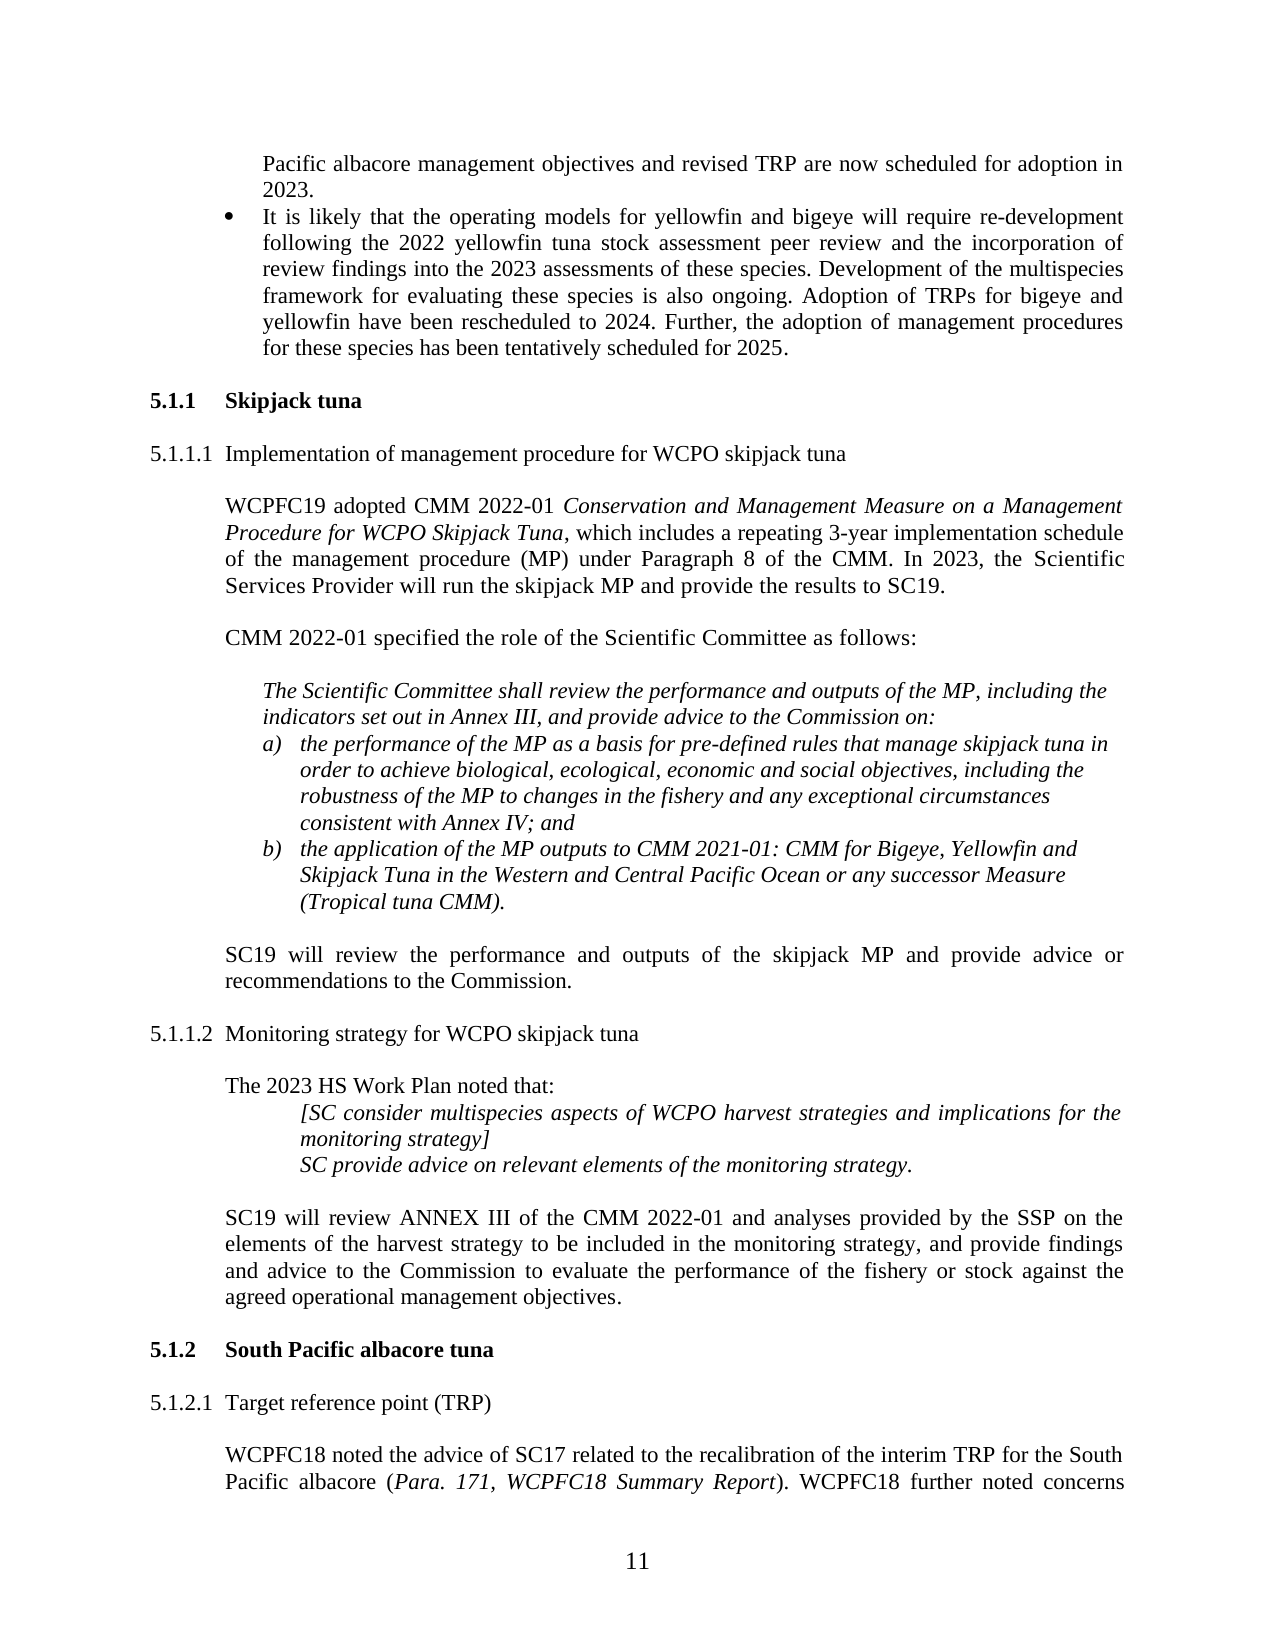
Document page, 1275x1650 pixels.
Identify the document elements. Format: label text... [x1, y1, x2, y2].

list the performance of the MP as a basis for pre-defined rules that manage skipjack tuna in order to achieve biological, ecological, economic and social objectives, including the robustness of the MP to changes in the fishery and any exceptional circumstances consistent with Annex IV; and [262, 730, 1125, 835]
text WCPFC19 adopted CMM 2022-01 Conservation and Management Measure on a Management Procedure for WCPO Skipjack Tuna, which includes a repeating 3-year implementation schedule of the management procedure (MP) under Paragraph 8 of the CMM. In 2023, the Scientific Services Provider will run the skipjack MP and provide the results to SC19. [225, 493, 1125, 598]
list It is likely that the operating models for yellowfin and bigeye will require re-development following the 2022 yellowfin tuna stock assessment peer review and the incorporation of review findings into the 2023 assessments of these species. Development of the multispecies framework for evaluating these species is also ongoing. Adoption of TRPs for bigeye and yellowfin have been rescheduled to 2024. Further, the adoption of management procedures for these species has been tentatively scheduled for 2025. [225, 203, 1125, 361]
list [225, 150, 1125, 203]
list The 2023 HS Work Plan noted that: [225, 1072, 1125, 1099]
list South Pacific albacore tuna [150, 1336, 1125, 1362]
text CMM 2022-01 specified the role of the Scientific Committee as follows: [225, 624, 1125, 651]
list [SC consider multispecies aspects of WCPO harvest strategies and implications for the monitoring strategy] [300, 1099, 1125, 1151]
list Skipjack tuna [150, 387, 1125, 413]
list SC19 will review ANNEX III of the CMM 2022-01 and analyses provided by the SSP on the elements of the harvest strategy to be included in the monitoring strategy, and provide findings and advice to the Commission to evaluate the performance of the fishery or stock against the agreed operational management objectives. [225, 1204, 1125, 1309]
text SC19 will review the performance and outputs of the skipjack MP and provide advice or recommendations to the Commission. [225, 941, 1125, 993]
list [225, 1441, 1125, 1494]
list SC provide advice on relevant elements of the monitoring strategy. [300, 1151, 1125, 1178]
list Implementation of management procedure for WCPO skipjack tuna [150, 440, 1125, 466]
list Target reference point (TRP) [150, 1389, 1125, 1415]
list The Scientific Committee shall review the performance and outputs of the MP, including the indicators set out in Annex III, and provide advice to the Commission on: [262, 677, 1125, 730]
list the application of the MP outputs to CMM 2021-01: CMM for Bigeye, Yellowfin and Skipjack Tuna in the Western and Central Pacific Ocean or any successor Measure (Tropical tuna CMM). [262, 835, 1125, 914]
list Monitoring strategy for WCPO skipjack tuna [150, 1020, 1125, 1046]
